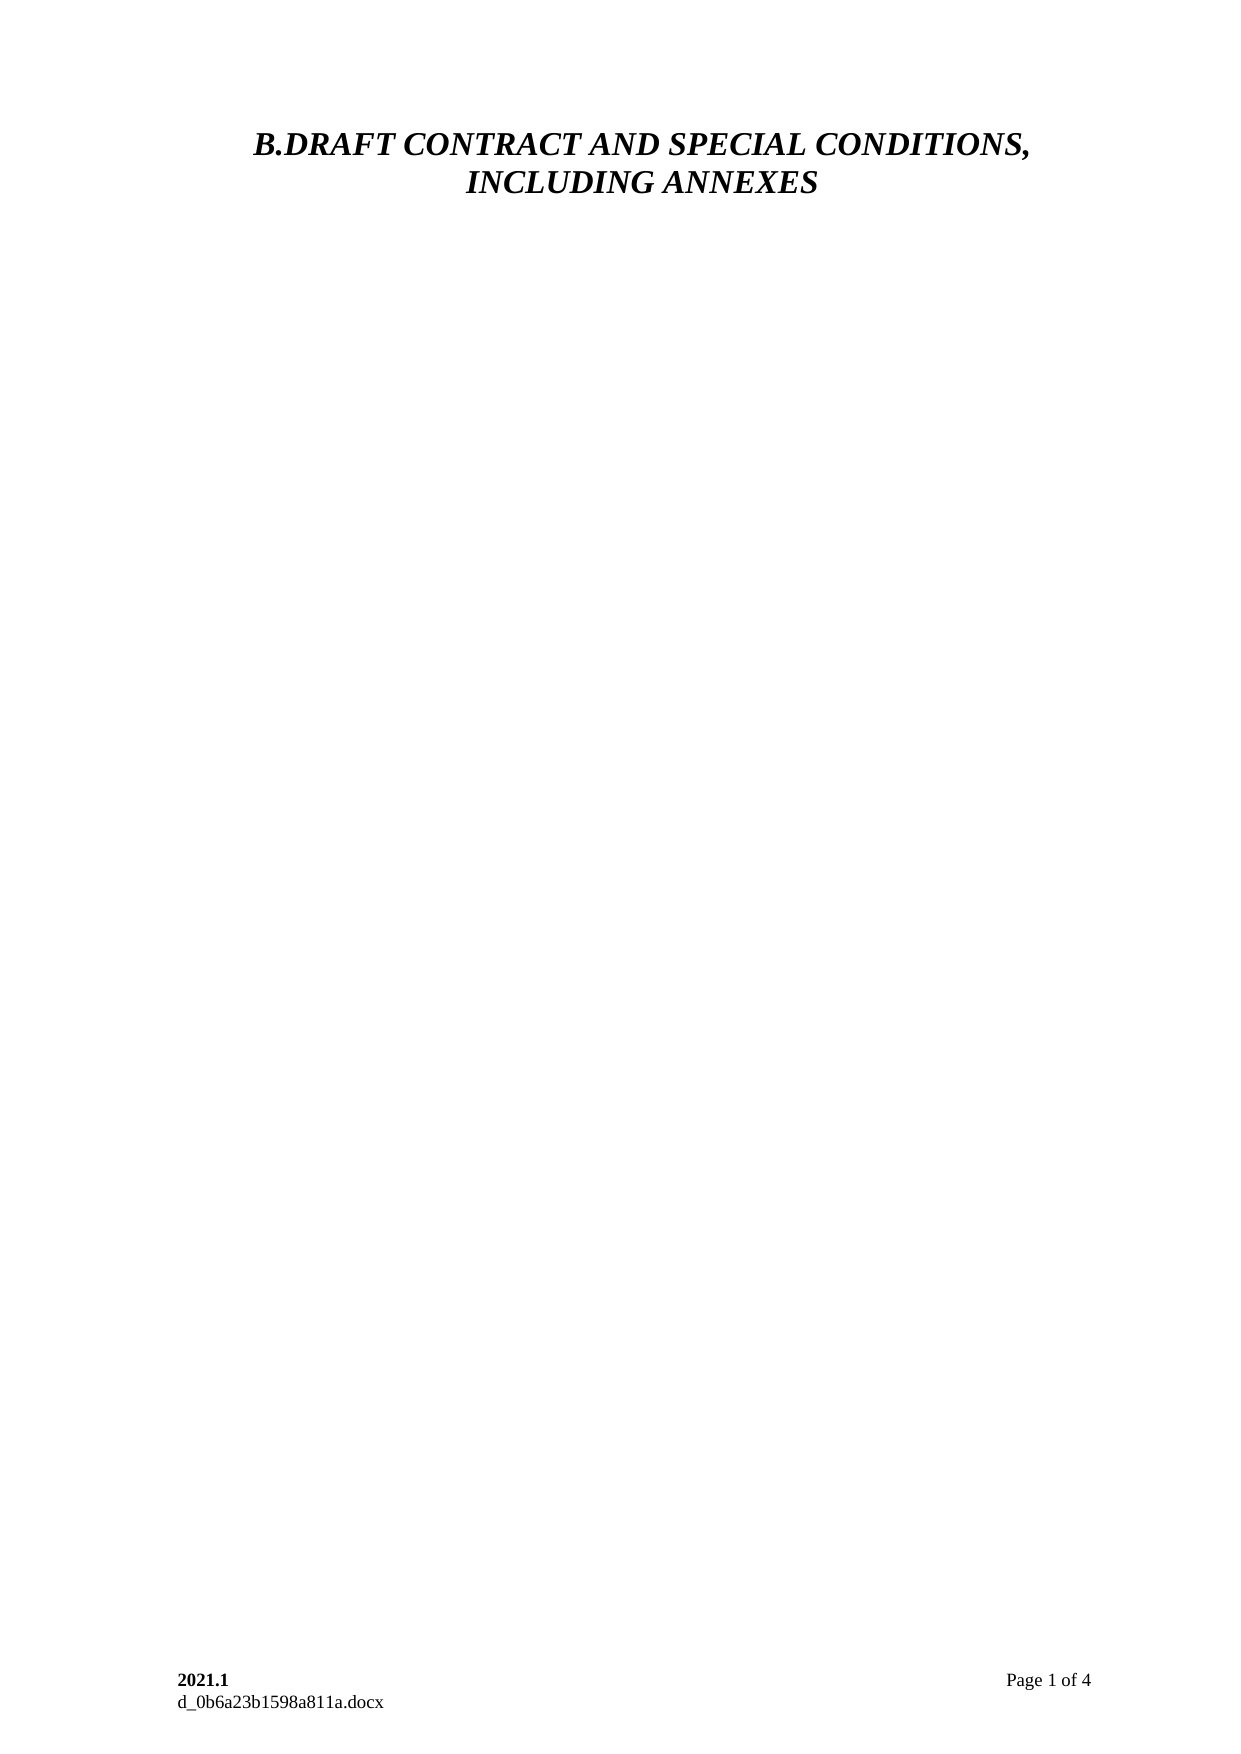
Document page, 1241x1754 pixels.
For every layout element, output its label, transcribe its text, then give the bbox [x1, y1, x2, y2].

subtitle B. DRAFT CONTRACT AND SPECIAL CONDITIONS, INCLUDING ANNEXES [177, 124, 1107, 201]
